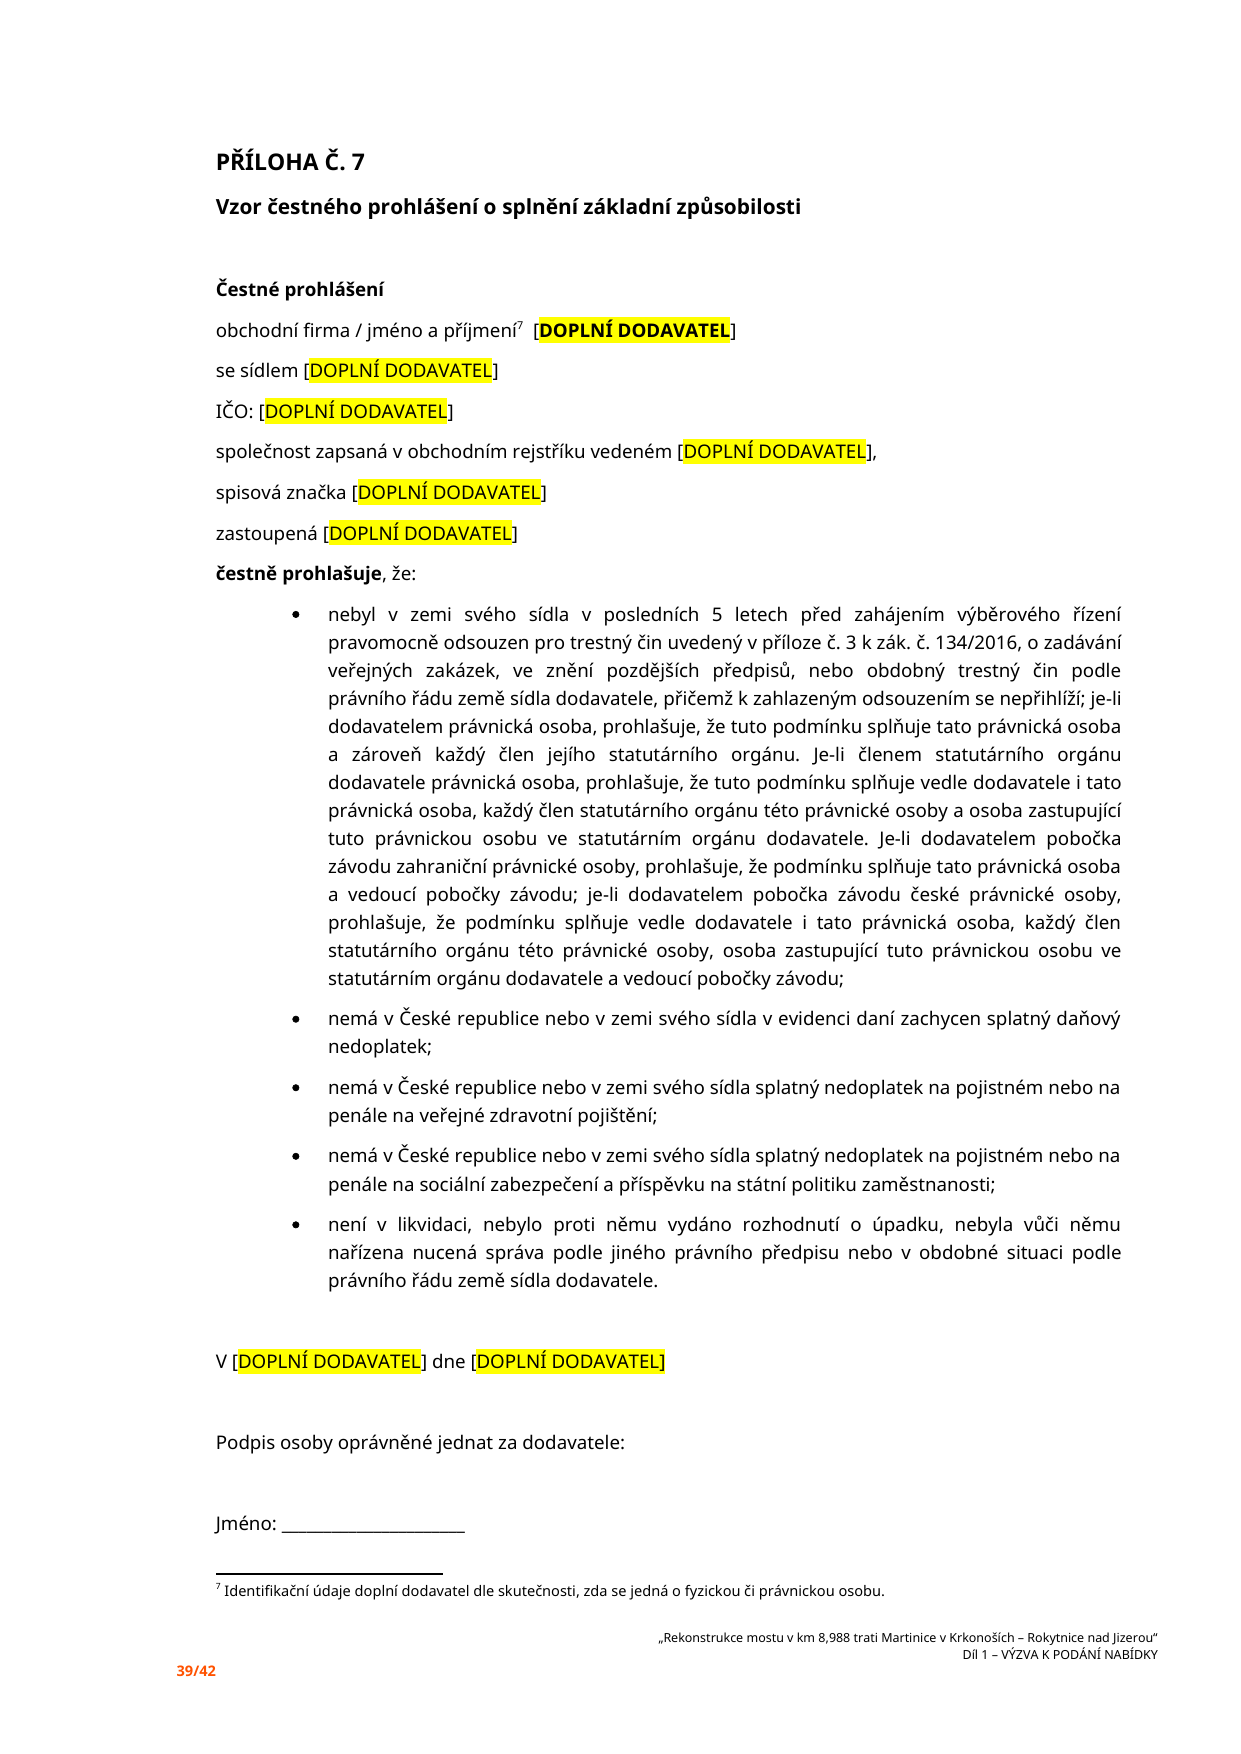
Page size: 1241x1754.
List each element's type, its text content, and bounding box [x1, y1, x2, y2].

text nemá v České republice nebo v zemi svého sídla v evidenci daní zachycen splatný daňový nedoplatek; [292, 1006, 1122, 1059]
text Podpis osoby oprávněné jednat za dodavatele: [216, 1429, 1122, 1455]
text zastoupená [DOPLNÍ DODAVATEL] [216, 520, 329, 545]
text není v likvidaci, nebylo proti němu vydáno rozhodnutí o úpadku, nebyla vůči němu nařízena nucená správa podle jiného právního předpisu nebo v obdobné situaci podle právního řádu země sídla dodavatele. [292, 1211, 1122, 1293]
text společnost zapsaná v obchodním rejstříku vedeném [DOPLNÍ DODAVATEL], [216, 439, 683, 464]
text nemá v České republice nebo v zemi svého sídla splatný nedoplatek na pojistném nebo na penále na sociální zabezpečení a příspěvku na státní politiku zaměstnanosti; [292, 1143, 1122, 1196]
text Čestné prohlášení [216, 277, 1122, 302]
text nemá v České republice nebo v zemi svého sídla splatný nedoplatek na pojistném nebo na penále na veřejné zdravotní pojištění; [292, 1074, 1122, 1128]
text spisová značka [DOPLNÍ DODAVATEL] [541, 479, 1122, 505]
text společnost zapsaná v obchodním rejstříku vedeném [DOPLNÍ DODAVATEL], [866, 439, 1122, 464]
text zastoupená [DOPLNÍ DODAVATEL] [512, 520, 1122, 545]
text se sídlem [DOPLNÍ DODAVATEL] [216, 358, 309, 383]
text se sídlem [DOPLNÍ DODAVATEL] [492, 358, 1122, 383]
text obchodní firma / jméno a příjmení [DOPLNÍ DODAVATEL] [216, 317, 539, 343]
text čestně prohlašuje, že: [216, 560, 1122, 586]
text Vzor čestného prohlášení o splnění základní způsobilosti [216, 192, 1122, 221]
text IČO: [DOPLNÍ DODAVATEL] [447, 398, 1122, 424]
text nebyl v zemi svého sídla v posledních 5 letech před zahájením výběrového řízení pravomocně odsouzen pro trestný čin uvedený v příloze č. 3 k zák. č. 134/2016, o zadávání veřejných zakázek, ve znění pozdějších předpisů, nebo obdobný trestný čin podle právního řádu země sídla dodavatele, přičemž k zahlazeným odsouzením se nepřihlíží; je-li dodavatelem právnická osoba, prohlašuje, že tuto podmínku splňuje tato právnická osoba a zároveň každý člen jejího statutárního orgánu. Je-li členem statutárního orgánu dodavatele právnická osoba, prohlašuje, že tuto podmínku splňuje vedle dodavatele i tato právnická osoba, každý člen statutárního orgánu této právnické osoby a osoba zastupující tuto právnickou osobu ve statutárním orgánu dodavatele. Je-li dodavatelem pobočka závodu zahraniční právnické osoby, prohlašuje, že podmínku splňuje tato právnická osoba a vedoucí pobočky závodu; je-li dodavatelem pobočka závodu české právnické osoby, prohlašuje, že podmínku splňuje vedle dodavatele i tato právnická osoba, každý člen statutárního orgánu této právnické osoby, osoba zastupující tuto právnickou osobu ve statutárním orgánu dodavatele a vedoucí pobočky závodu; [292, 601, 1122, 991]
text Příloha č. 7 [216, 146, 1122, 177]
text V [DOPLNÍ DODAVATEL] dne [DOPLNÍ DODAVATEL] [216, 1348, 1122, 1374]
text obchodní firma / jméno a příjmení [DOPLNÍ DODAVATEL] [730, 317, 1122, 343]
text spisová značka [DOPLNÍ DODAVATEL] [216, 479, 358, 505]
text Jméno: ______________________ [216, 1511, 1122, 1536]
